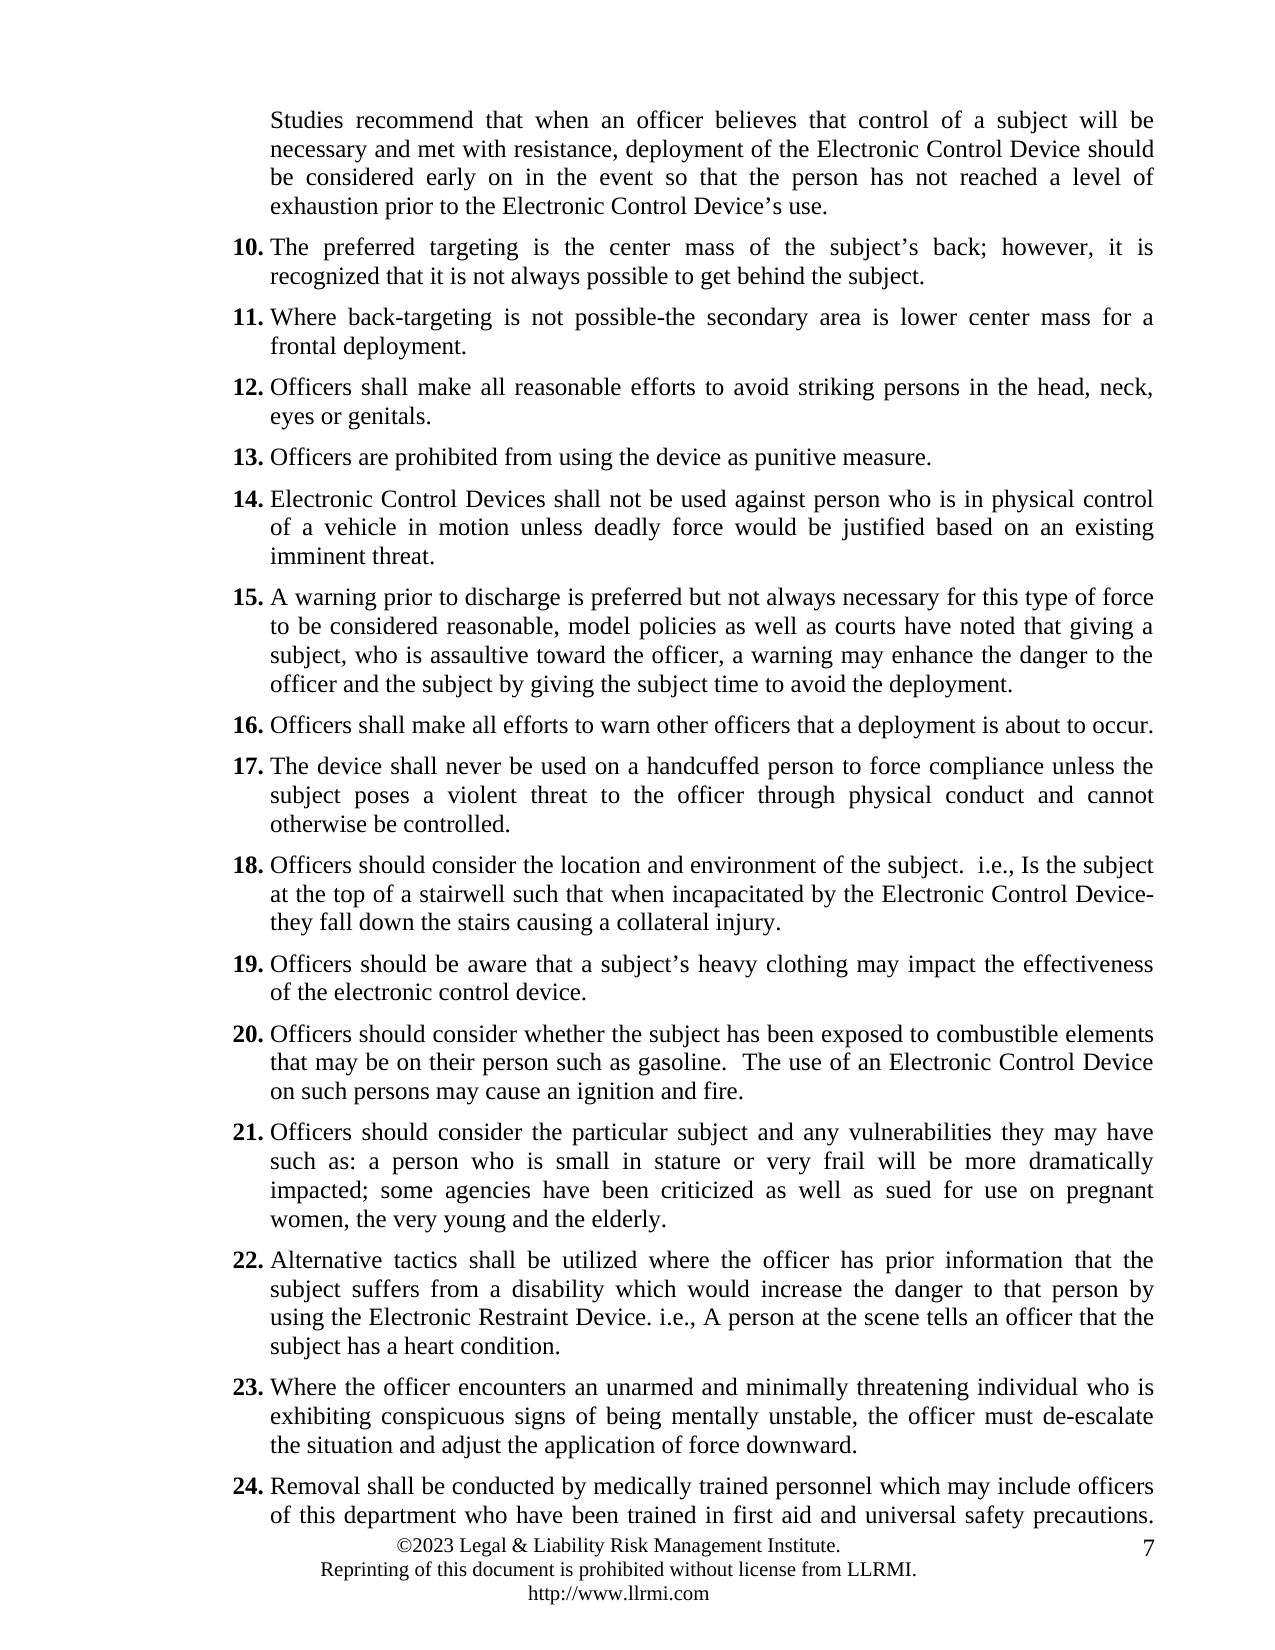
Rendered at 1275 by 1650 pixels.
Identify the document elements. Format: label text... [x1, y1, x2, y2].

list Where back-targeting is not possible-the secondary area is lower center mass for a frontal deployment. [232, 302, 1155, 360]
list Officers are prohibited from using the device as punitive measure. [232, 442, 1155, 471]
list Where the officer encounters an unarmed and minimally threatening individual who is exhibiting conspicuous signs of being mentally unstable, the officer must de-escalate the situation and adjust the application of force downward. [232, 1372, 1155, 1459]
list Officers should consider whether the subject has been exposed to combustible elements that may be on their person such as gasoline. The use of an Electronic Control Device on such persons may cause an ignition and fire. [232, 1019, 1155, 1105]
list Officers shall make all reasonable efforts to avoid striking persons in the head, neck, eyes or genitals. [232, 372, 1155, 430]
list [232, 105, 1155, 220]
list Alternative tactics shall be utilized where the officer has prior information that the subject suffers from a disability which would increase the danger to that person by using the Electronic Restraint Device. i.e., A person at the scene tells an officer that the subject has a heart condition. [232, 1245, 1155, 1360]
list Electronic Control Devices shall not be used against person who is in physical control of a vehicle in motion unless deadly force would be justified based on an existing imminent threat. [232, 484, 1155, 570]
list Officers shall make all efforts to warn other officers that a deployment is about to occur. [232, 710, 1155, 739]
list The preferred targeting is the center mass of the subject’s back; however, it is recognized that it is not always possible to get behind the subject. [232, 232, 1155, 290]
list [232, 1471, 1155, 1529]
list Officers should consider the location and environment of the subject. i.e., Is the subject at the top of a stairwell such that when incapacitated by the Electronic Control Device-they fall down the stairs causing a collateral injury. [232, 850, 1155, 936]
list Officers should consider the particular subject and any vulnerabilities they may have such as: a person who is small in stature or very frail will be more dramatically impacted; some agencies have been criticized as well as sued for use on pregnant women, the very young and the elderly. [232, 1117, 1155, 1232]
list The device shall never be used on a handcuffed person to force compliance unless the subject poses a violent threat to the officer through physical conduct and cannot otherwise be controlled. [232, 751, 1155, 837]
list Officers should be aware that a subject’s heavy clothing may impact the effectiveness of the electronic control device. [232, 949, 1155, 1006]
list A warning prior to discharge is preferred but not always necessary for this type of force to be considered reasonable, model policies as well as courts have noted that giving a subject, who is assaultive toward the officer, a warning may enhance the danger to the officer and the subject by giving the subject time to avoid the deployment. [232, 582, 1155, 697]
